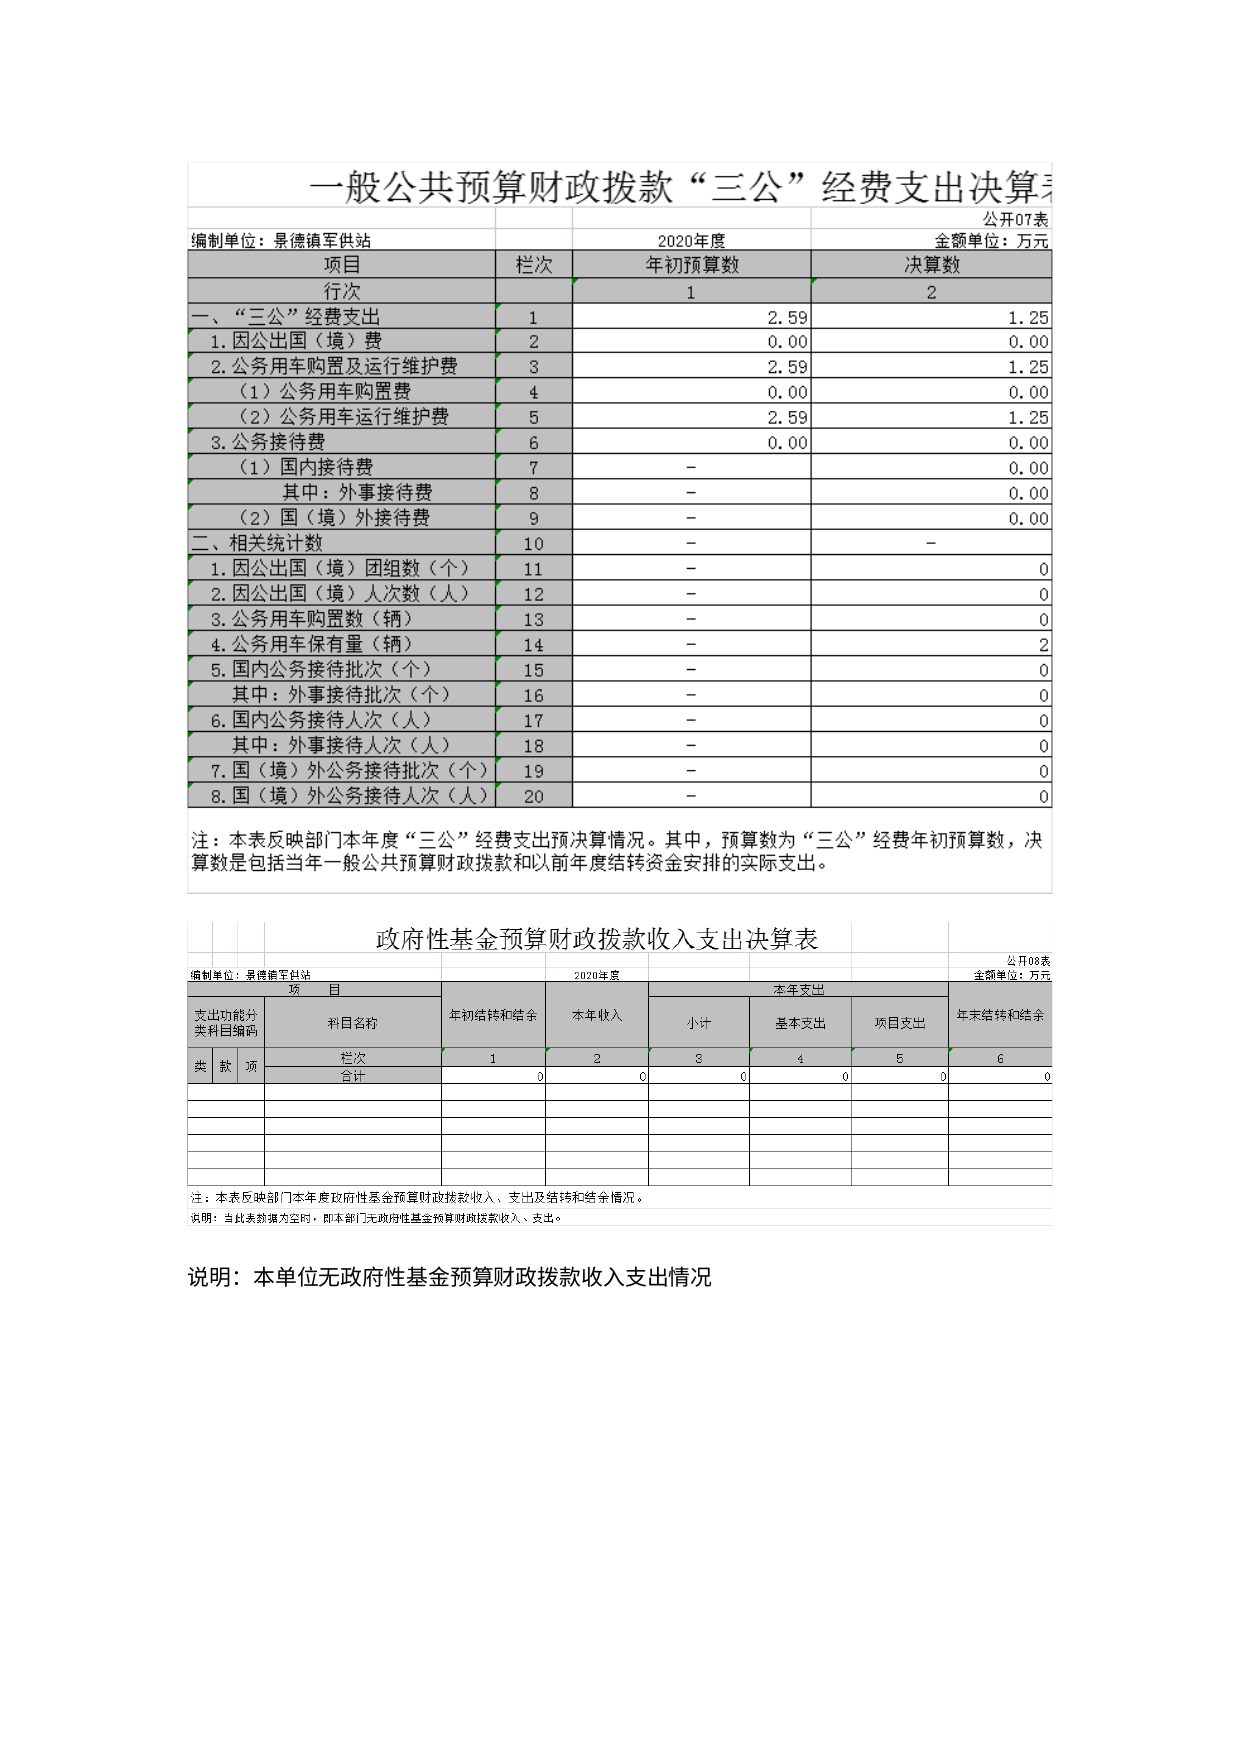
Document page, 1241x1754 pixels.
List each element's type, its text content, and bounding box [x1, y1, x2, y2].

picture [187, 922, 1053, 1226]
picture [187, 162, 1053, 894]
text 说明：本单位无政府性基金预算财政拨款收入支出情况 [187, 1260, 1053, 1292]
